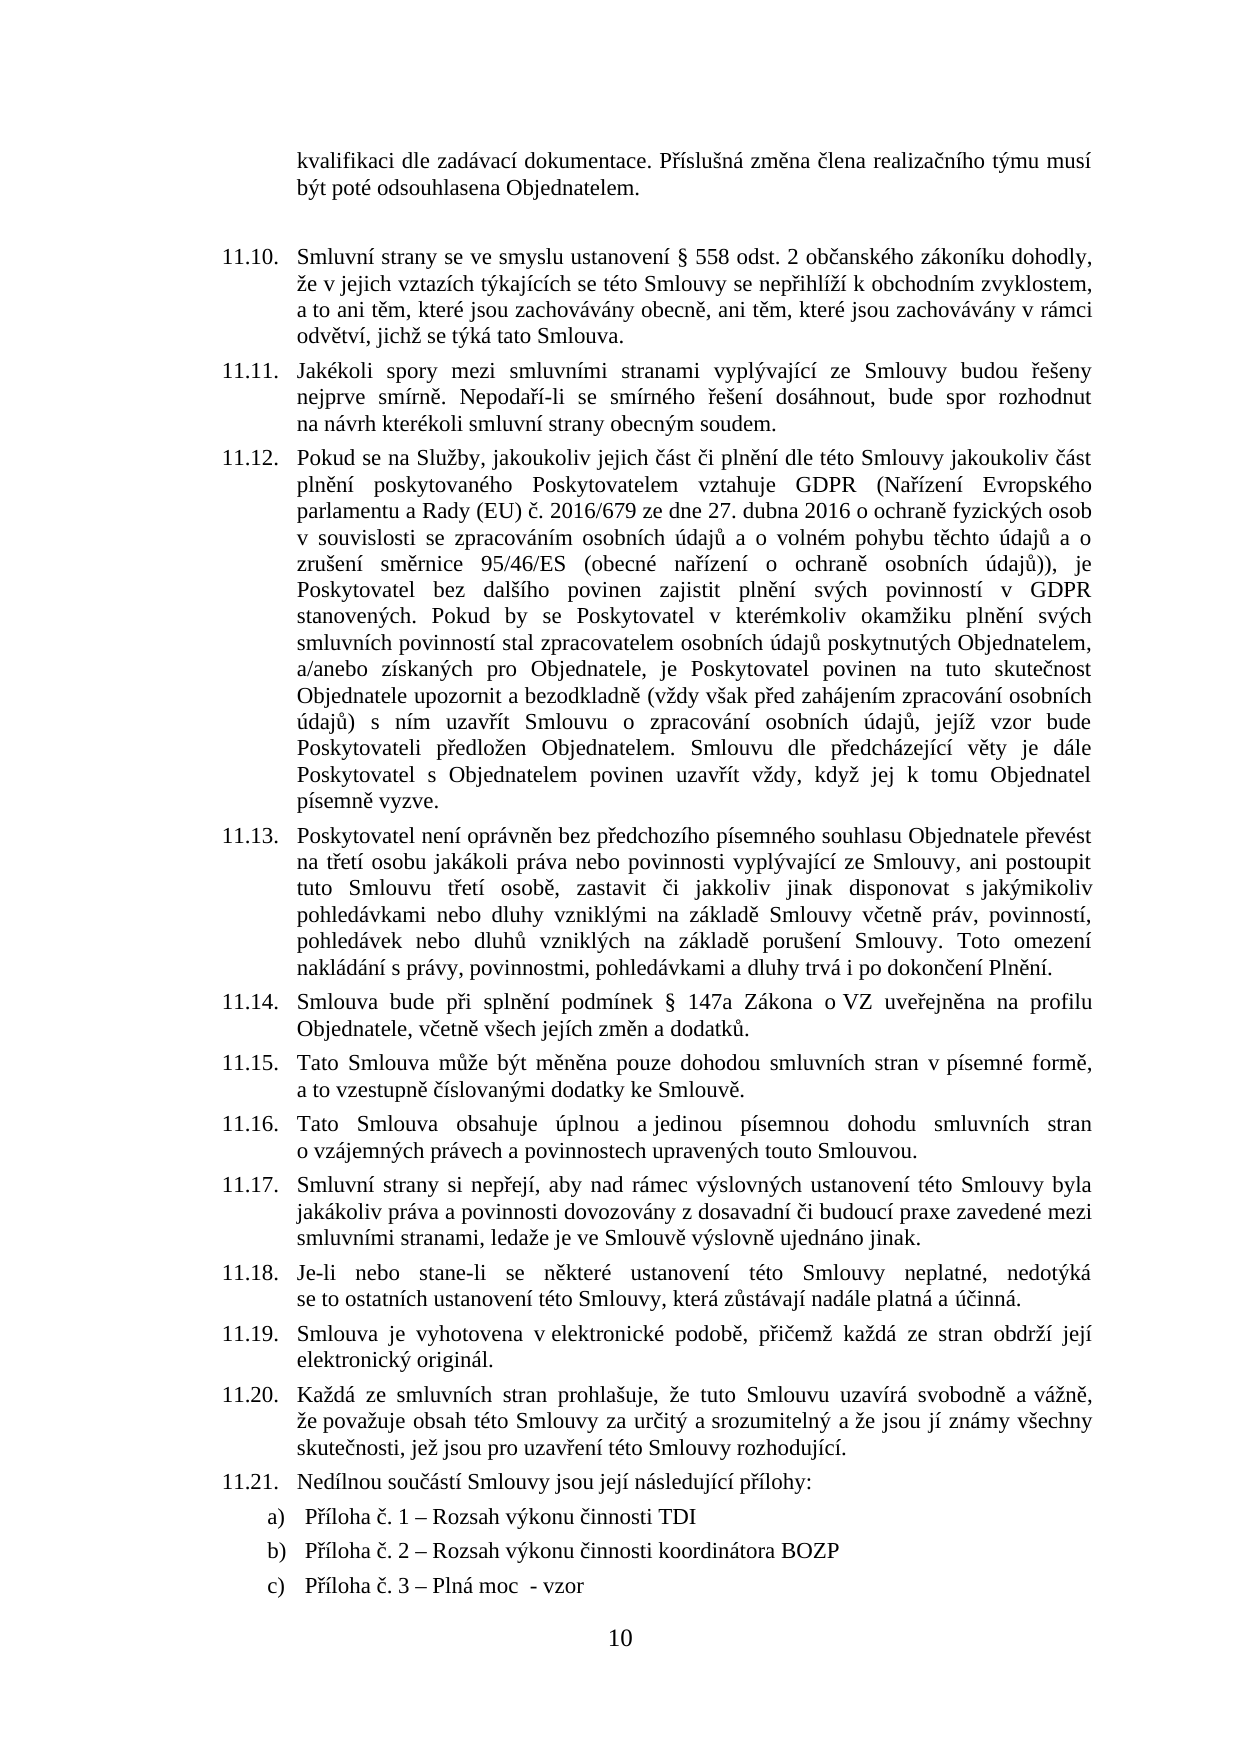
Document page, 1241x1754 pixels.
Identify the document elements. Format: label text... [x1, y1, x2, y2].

text Smlouva je vyhotovena v elektronické podobě, přičemž každá ze stran obdrží její elektronický originál. [222, 1320, 1093, 1372]
text Každá ze smluvních stran prohlašuje, že tuto Smlouvu uzavírá svobodně a vážně, že považuje obsah této Smlouvy za určitý a srozumitelný a že jsou jí známy všechny skutečnosti, jež jsou pro uzavření této Smlouvy rozhodující. [222, 1381, 1093, 1460]
text Pokud se na Služby, jakoukoliv jejich část či plnění dle této Smlouvy jakoukoliv část plnění poskytovaného Poskytovatelem vztahuje GDPR (Nařízení Evropského parlamentu a Rady (EU) č. 2016/679 ze dne 27. dubna 2016 o ochraně fyzických osob v souvislosti se zpracováním osobních údajů a o volném pohybu těchto údajů a o zrušení směrnice 95/46/ES (obecné nařízení o ochraně osobních údajů)), je Poskytovatel bez dalšího povinen zajistit plnění svých povinností v GDPR stanovených. Pokud by se Poskytovatel v kterémkoliv okamžiku plnění svých smluvních povinností stal zpracovatelem osobních údajů poskytnutých Objednatelem, a/anebo získaných pro Objednatele, je Poskytovatel povinen na tuto skutečnost Objednatele upozornit a bezodkladně (vždy však před zahájením zpracování osobních údajů) s ním uzavřít Smlouvu o zpracování osobních údajů, jejíž vzor bude Poskytovateli předložen Objednatelem. Smlouvu dle předcházející věty je dále Poskytovatel s Objednatelem povinen uzavřít vždy, když jej k tomu Objednatel písemně vyzve. [222, 444, 1093, 813]
text Smlouva bude při splnění podmínek § 147a Zákona o VZ uveřejněna na profilu Objednatele, včetně všech jejích změn a dodatků. [222, 988, 1093, 1041]
list Příloha č. 3 – Plná moc - vzor [267, 1572, 1093, 1599]
text Smluvní strany se ve smyslu ustanovení § 558 odst. 2 občanského zákoníku dohodly, že v jejich vztazích týkajících se této Smlouvy se nepřihlíží k obchodním zvyklostem, a to ani těm, které jsou zachovávány obecně, ani těm, které jsou zachovávány v rámci odvětví, jichž se týká tato Smlouva. [222, 243, 1093, 349]
text Smluvní strany si nepřejí, aby nad rámec výslovných ustanovení této Smlouvy byla jakákoliv práva a povinnosti dovozovány z dosavadní či budoucí praxe zavedené mezi smluvními stranami, ledaže je ve Smlouvě výslovně ujednáno jinak. [222, 1171, 1093, 1250]
text Jakékoli spory mezi smluvními stranami vyplývající ze Smlouvy budou řešeny nejprve smírně. Nepodaří-li se smírného řešení dosáhnout, bude spor rozhodnut na návrh kterékoli smluvní strany obecným soudem. [222, 357, 1093, 436]
text Nedílnou součástí Smlouvy jsou její následující přílohy: [222, 1468, 1093, 1494]
list Příloha č. 2 – Rozsah výkonu činnosti koordinátora BOZP [267, 1538, 1093, 1564]
text Je-li nebo stane-li se některé ustanovení této Smlouvy neplatné, nedotýká se to ostatních ustanovení této Smlouvy, která zůstávají nadále platná a účinná. [222, 1259, 1093, 1311]
text Tato Smlouva může být měněna pouze dohodou smluvních stran v písemné formě, a to vzestupně číslovanými dodatky ke Smlouvě. [222, 1049, 1093, 1102]
text Poskytovatel není oprávněn bez předchozího písemného souhlasu Objednatele převést na třetí osobu jakákoli práva nebo povinnosti vyplývající ze Smlouvy, ani postoupit tuto Smlouvu třetí osobě, zastavit či jakkoliv jinak disponovat s jakýmikoliv pohledávkami nebo dluhy vzniklými na základě Smlouvy včetně práv, povinností, pohledávek nebo dluhů vzniklých na základě porušení Smlouvy. Toto omezení nakládání s právy, povinnostmi, pohledávkami a dluhy trvá i po dokončení Plnění. [222, 822, 1093, 980]
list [297, 148, 1093, 200]
text Tato Smlouva obsahuje úplnou a jedinou písemnou dohodu smluvních stran o vzájemných právech a povinnostech upravených touto Smlouvou. [222, 1110, 1093, 1163]
list Příloha č. 1 – Rozsah výkonu činnosti TDI [267, 1503, 1093, 1529]
